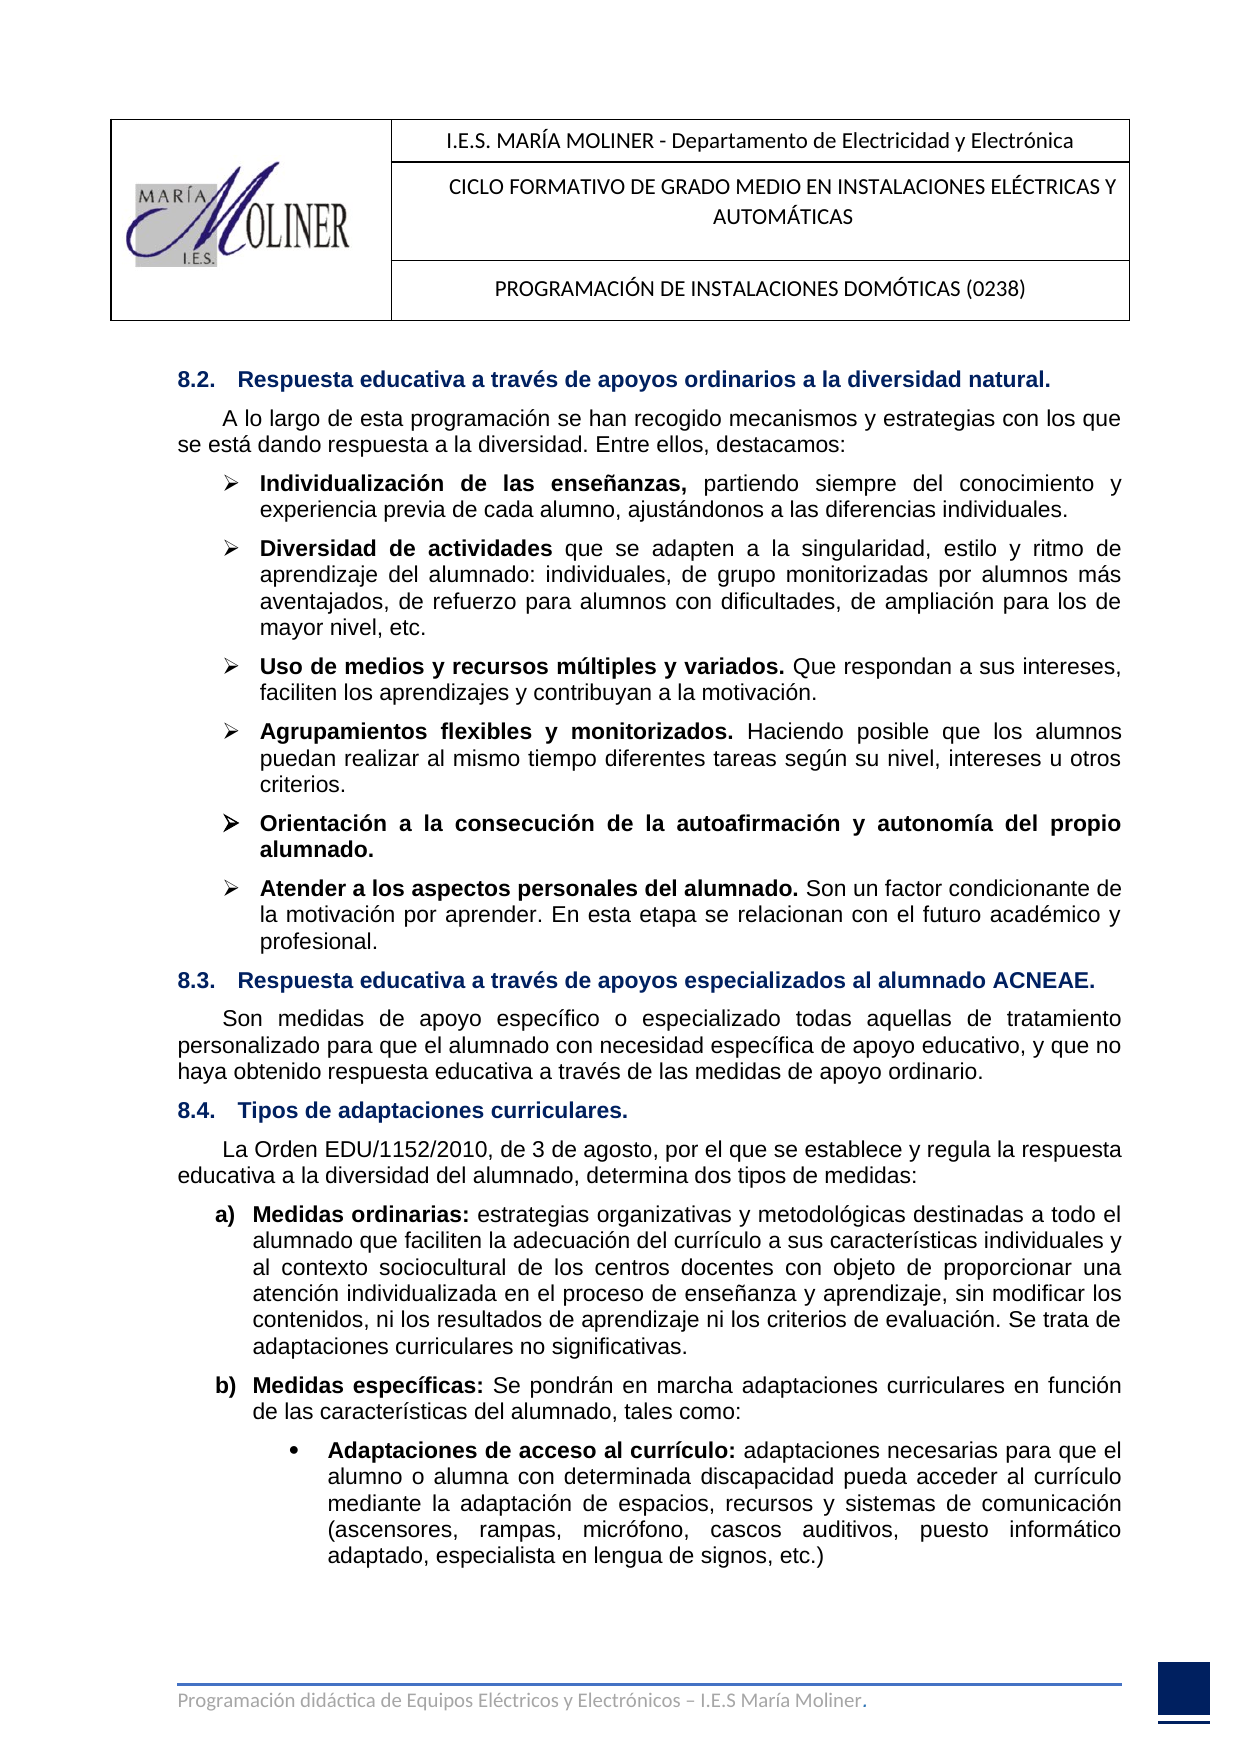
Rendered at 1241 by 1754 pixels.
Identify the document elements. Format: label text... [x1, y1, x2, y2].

list Atender a los aspectos personales del alumnado. Son un factor condicionante de la motivación por aprender. En esta etapa se relacionan con el futuro académico y profesional. [222, 875, 1122, 954]
list Medidas ordinarias: estrategias organizativas y metodológicas destinadas a todo el alumnado que faciliten la adecuación del currículo a sus características individuales y al contexto sociocultural de los centros docentes con objeto de proporcionar una atención individualizada en el proceso de enseñanza y aprendizaje, sin modificar los contenidos, ni los resultados de aprendizaje ni los criterios de evaluación. Se trata de adaptaciones curriculares no significativas. [215, 1201, 1122, 1359]
picture [121, 155, 353, 281]
list Diversidad de actividades que se adapten a la singularidad, estilo y ritmo de aprendizaje del alumnado: individuales, de grupo monitorizadas por alumnos más aventajados, de refuerzo para alumnos con dificultades, de ampliación para los de mayor nivel, etc. [222, 535, 1122, 641]
text A lo largo de esta programación se han recogido mecanismos y estrategias con los que se está dando respuesta a la diversidad. Entre ellos, destacamos: [177, 405, 1122, 457]
list Uso de medios y recursos múltiples y variados. Que respondan a sus intereses, faciliten los aprendizajes y contribuyan a la motivación. [222, 653, 1122, 706]
subtitle Respuesta educativa a través de apoyos ordinarios a la diversidad natural. [177, 366, 1122, 392]
list Agrupamientos flexibles y monitorizados. Haciendo posible que los alumnos puedan realizar al mismo tiempo diferentes tareas según su nivel, intereses u otros criterios. [222, 718, 1122, 797]
text La Orden EDU/1152/2010, de 3 de agosto, por el que se establece y regula la respuesta educativa a la diversidad del alumnado, determina dos tipos de medidas: [177, 1136, 1122, 1188]
subtitle Respuesta educativa a través de apoyos especializados al alumnado ACNEAE. [177, 967, 1122, 993]
text Son medidas de apoyo específico o especializado todas aquellas de tratamiento personalizado para que el alumnado con necesidad específica de apoyo educativo, y que no haya obtenido respuesta educativa a través de las medidas de apoyo ordinario. [177, 1005, 1122, 1084]
list Medidas específicas: Se pondrán en marcha adaptaciones curriculares en función de las características del alumnado, tales como: [215, 1372, 1122, 1424]
list Individualización de las enseñanzas, partiendo siempre del conocimiento y experiencia previa de cada alumno, ajustándonos a las diferencias individuales. [222, 470, 1122, 523]
list Orientación a la consecución de la autoafirmación y autonomía del propio alumnado. [222, 810, 1122, 862]
subtitle Tipos de adaptaciones curriculares. [177, 1097, 1122, 1123]
list Adaptaciones de acceso al currículo: adaptaciones necesarias para que el alumno o alumna con determinada discapacidad pueda acceder al currículo mediante la adaptación de espacios, recursos y sistemas de comunicación (ascensores, rampas, micrófono, cascos auditivos, puesto informático adaptado, especialista en lengua de signos, etc.) [290, 1437, 1122, 1569]
